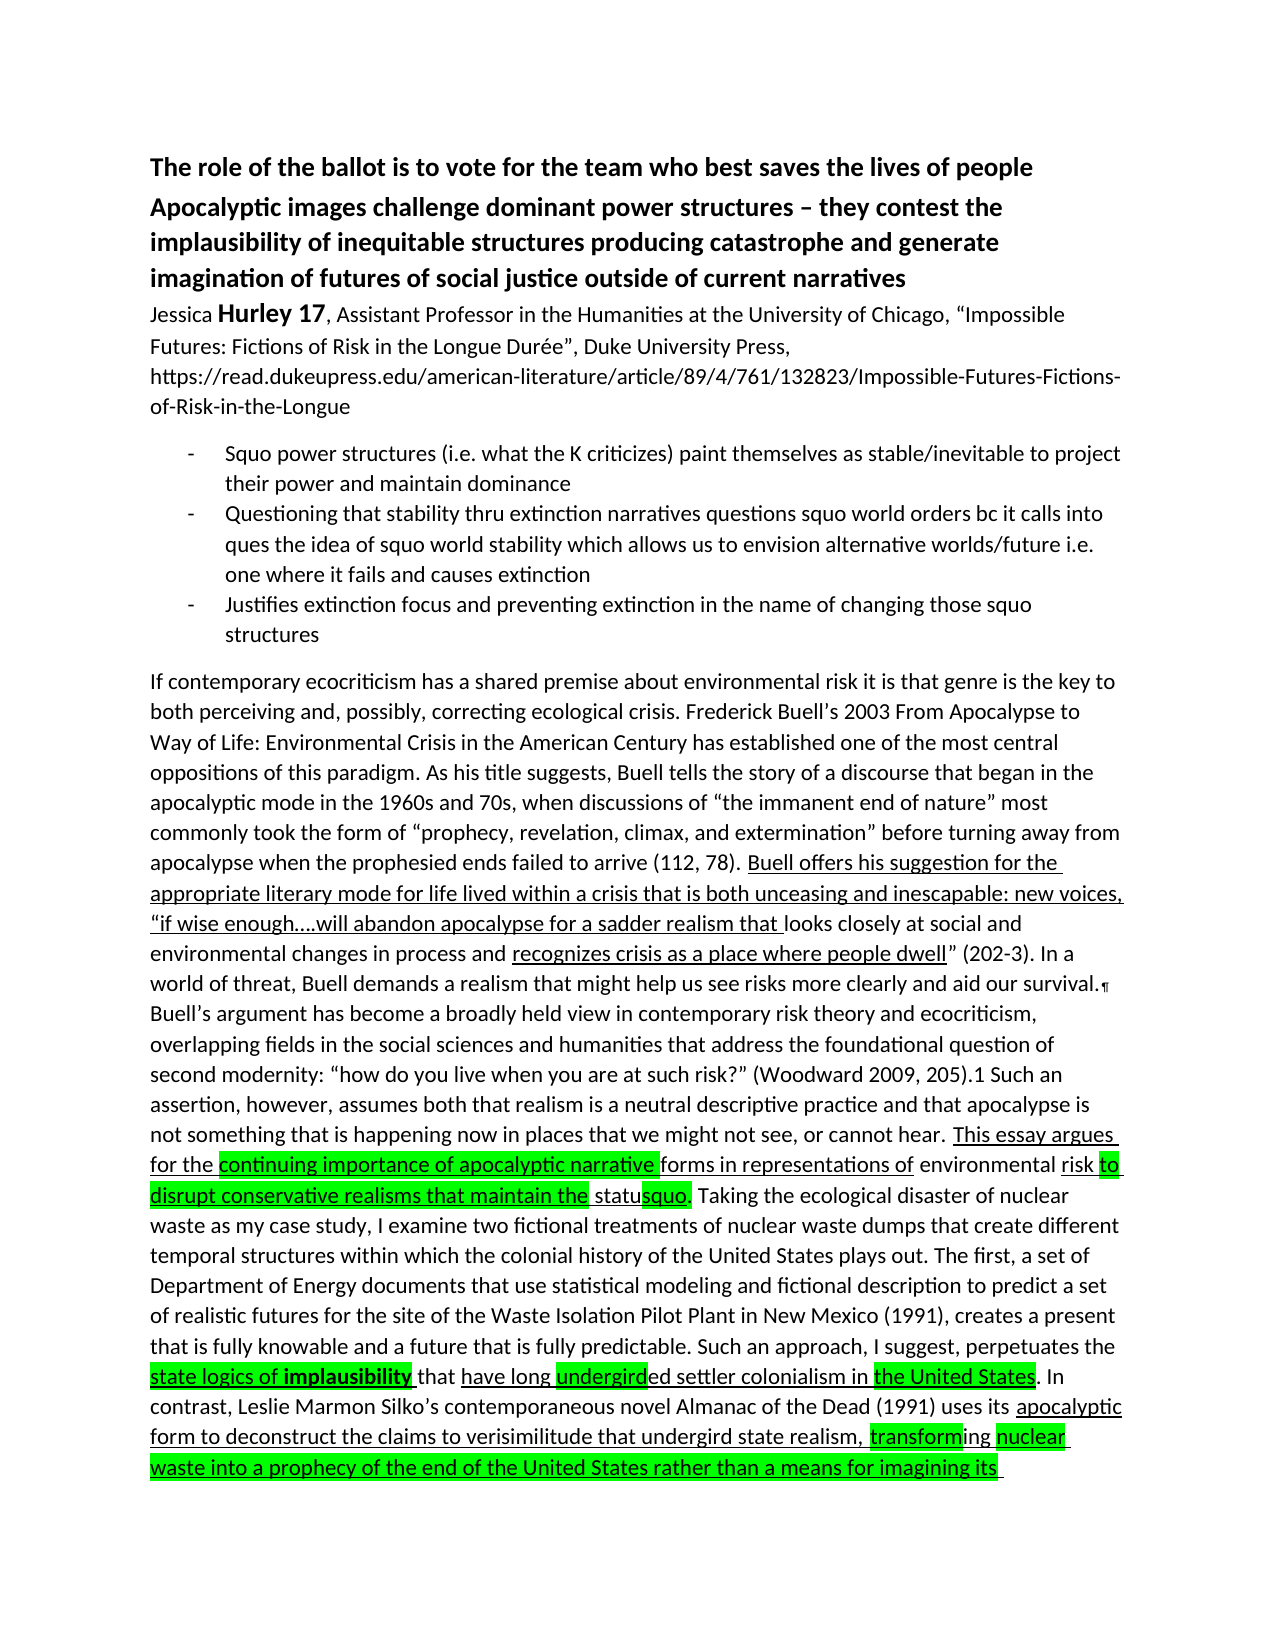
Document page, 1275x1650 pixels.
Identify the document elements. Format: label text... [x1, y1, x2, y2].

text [150, 667, 1125, 1481]
list Questioning that stability thru extinction narratives questions squo world orders bc it calls into ques the idea of squo world stability which allows us to envision alternative worlds/future i.e. one where it fails and causes extinction [187, 499, 1125, 588]
text Jessica Hurley 17, Assistant Professor in the Humanities at the University of Chicago, “Impossible Futures: Fictions of Risk in the Longue Durée”, Duke University Press, https://read.dukeupress.edu/american-literature/article/89/4/761/132823/Impossible-Futures-Fictions-of-Risk-in-the-Longue [150, 297, 1125, 420]
subtitle Apocalyptic images challenge dominant power structures – they contest the implausibility of inequitable structures producing catastrophe and generate imagination of futures of social justice outside of current narratives [150, 190, 1125, 294]
subtitle The role of the ballot is to vote for the team who best saves the lives of people [150, 150, 1125, 183]
list Squo power structures (i.e. what the K criticizes) paint themselves as stable/inevitable to project their power and maintain dominance [187, 439, 1125, 497]
list Justifies extinction focus and preventing extinction in the name of changing those squo structures [187, 590, 1125, 648]
